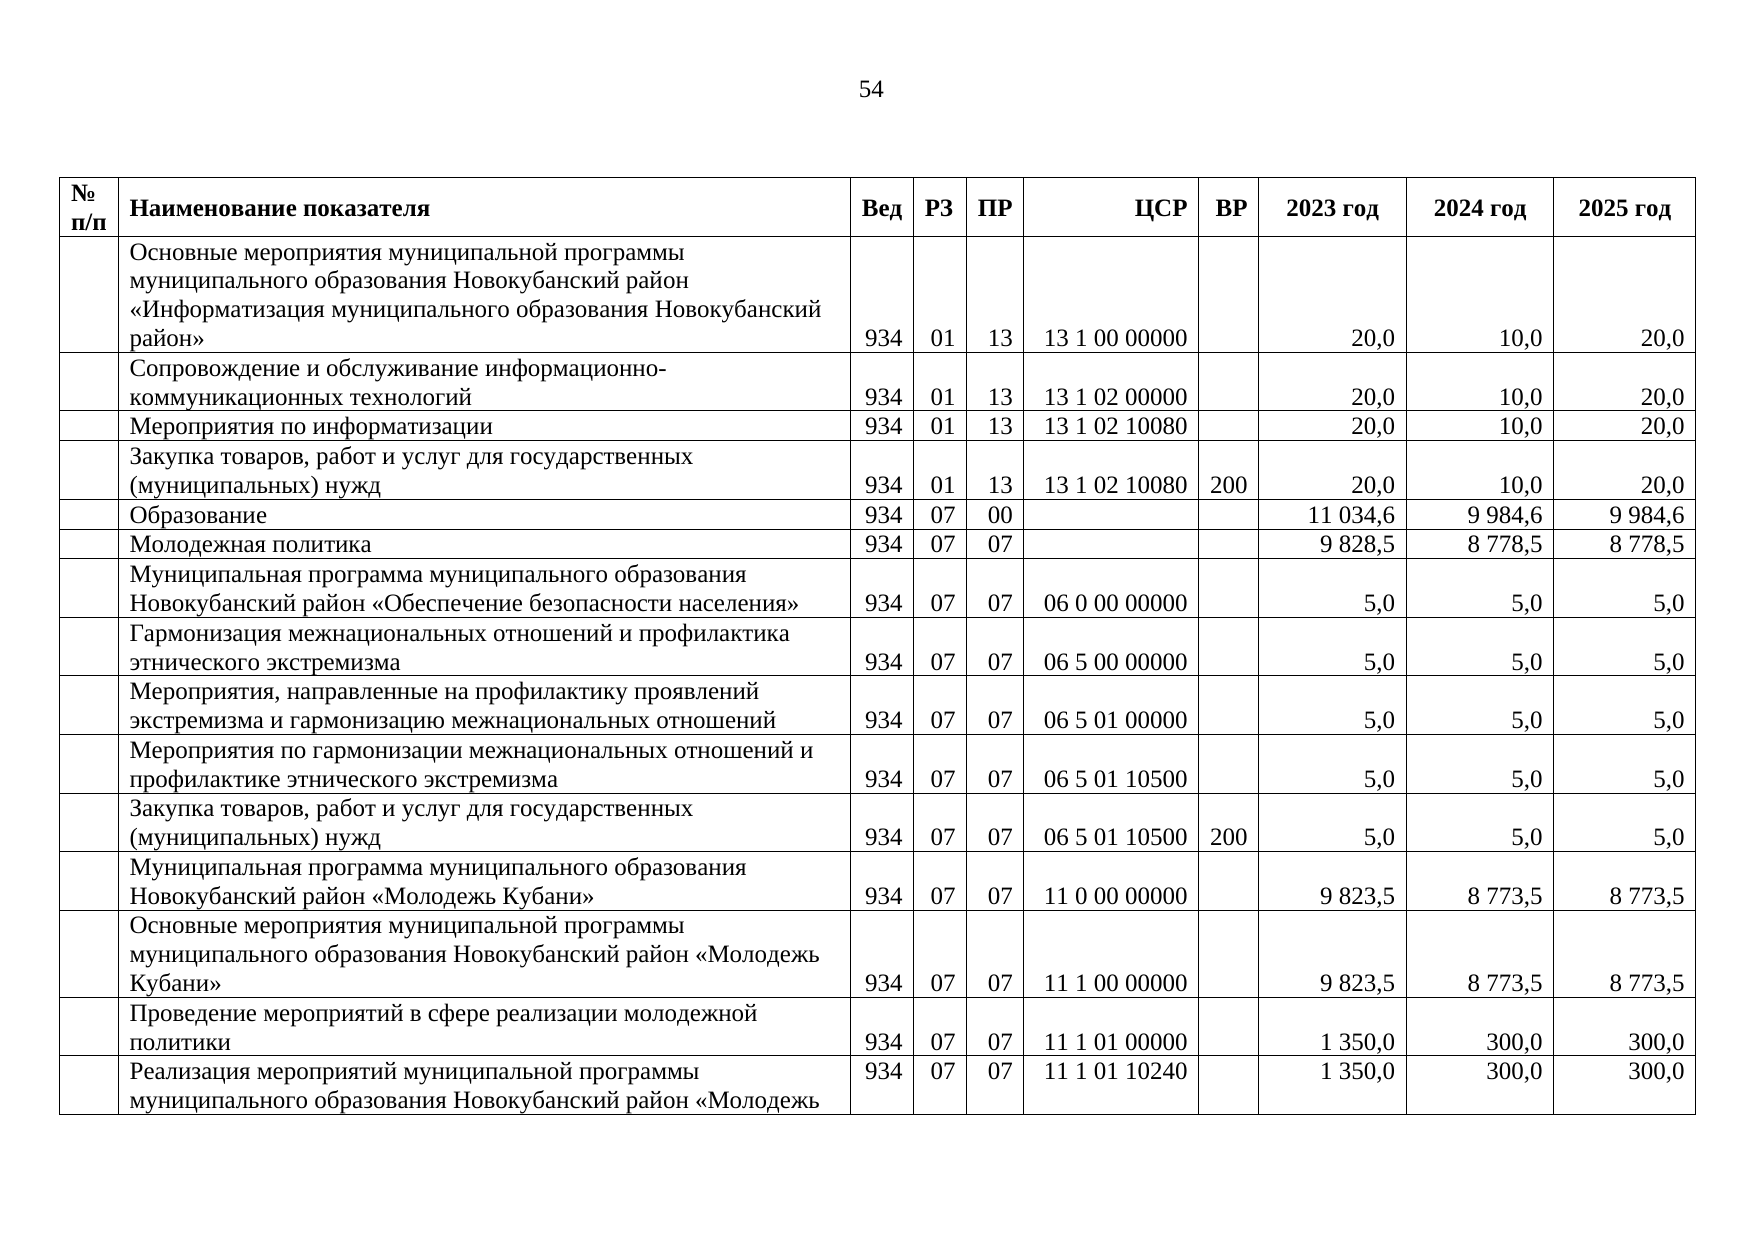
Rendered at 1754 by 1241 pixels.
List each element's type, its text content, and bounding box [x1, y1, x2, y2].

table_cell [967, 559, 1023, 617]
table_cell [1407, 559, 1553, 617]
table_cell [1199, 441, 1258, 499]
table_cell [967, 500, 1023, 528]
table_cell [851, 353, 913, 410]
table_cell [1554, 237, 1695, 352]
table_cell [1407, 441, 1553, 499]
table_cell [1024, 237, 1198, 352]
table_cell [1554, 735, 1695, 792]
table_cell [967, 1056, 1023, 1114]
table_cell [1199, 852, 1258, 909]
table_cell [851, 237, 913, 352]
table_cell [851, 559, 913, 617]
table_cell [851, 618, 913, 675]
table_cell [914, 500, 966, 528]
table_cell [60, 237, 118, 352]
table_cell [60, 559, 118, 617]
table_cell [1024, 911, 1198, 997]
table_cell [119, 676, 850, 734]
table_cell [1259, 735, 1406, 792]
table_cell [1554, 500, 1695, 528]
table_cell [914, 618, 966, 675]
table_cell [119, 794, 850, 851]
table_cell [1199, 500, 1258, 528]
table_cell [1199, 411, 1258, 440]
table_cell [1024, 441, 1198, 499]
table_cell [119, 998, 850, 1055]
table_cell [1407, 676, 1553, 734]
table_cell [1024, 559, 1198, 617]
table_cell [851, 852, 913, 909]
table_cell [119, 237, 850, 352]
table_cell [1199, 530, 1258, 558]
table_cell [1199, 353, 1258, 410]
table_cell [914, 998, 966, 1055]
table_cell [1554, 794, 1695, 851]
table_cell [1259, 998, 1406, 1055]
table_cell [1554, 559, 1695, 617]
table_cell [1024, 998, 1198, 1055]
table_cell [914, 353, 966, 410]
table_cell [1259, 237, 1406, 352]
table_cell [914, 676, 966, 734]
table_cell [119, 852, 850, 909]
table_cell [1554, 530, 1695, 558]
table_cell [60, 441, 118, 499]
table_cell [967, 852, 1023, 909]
table_header № п/п [60, 178, 118, 236]
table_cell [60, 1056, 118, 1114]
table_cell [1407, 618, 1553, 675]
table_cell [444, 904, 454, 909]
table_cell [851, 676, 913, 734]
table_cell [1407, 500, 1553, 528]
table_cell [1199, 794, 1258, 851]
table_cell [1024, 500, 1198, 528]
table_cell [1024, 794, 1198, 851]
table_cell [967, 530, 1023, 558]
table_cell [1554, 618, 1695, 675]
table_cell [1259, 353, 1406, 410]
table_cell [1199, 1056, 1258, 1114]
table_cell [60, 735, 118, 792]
table_header ВР [1199, 178, 1258, 236]
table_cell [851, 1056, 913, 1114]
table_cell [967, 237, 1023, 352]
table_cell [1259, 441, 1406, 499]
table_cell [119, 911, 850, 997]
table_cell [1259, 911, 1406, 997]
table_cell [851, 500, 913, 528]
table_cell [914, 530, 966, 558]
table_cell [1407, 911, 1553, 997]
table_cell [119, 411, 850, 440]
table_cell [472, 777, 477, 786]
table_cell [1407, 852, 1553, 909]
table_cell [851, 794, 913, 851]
table_header 2024 год [1407, 178, 1553, 236]
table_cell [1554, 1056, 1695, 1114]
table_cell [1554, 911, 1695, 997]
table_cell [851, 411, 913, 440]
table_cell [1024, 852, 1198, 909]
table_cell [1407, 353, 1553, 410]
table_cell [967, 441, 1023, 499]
table_header РЗ [914, 178, 966, 236]
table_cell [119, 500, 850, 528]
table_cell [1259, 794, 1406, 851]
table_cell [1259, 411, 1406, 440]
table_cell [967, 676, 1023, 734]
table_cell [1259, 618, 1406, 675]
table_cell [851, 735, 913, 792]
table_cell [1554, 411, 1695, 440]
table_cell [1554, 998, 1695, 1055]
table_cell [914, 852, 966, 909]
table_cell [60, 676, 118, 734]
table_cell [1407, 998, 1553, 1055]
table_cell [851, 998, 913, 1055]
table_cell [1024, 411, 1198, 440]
table_header 2023 год [1259, 178, 1406, 236]
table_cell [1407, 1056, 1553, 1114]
table_header ПР [967, 178, 1023, 236]
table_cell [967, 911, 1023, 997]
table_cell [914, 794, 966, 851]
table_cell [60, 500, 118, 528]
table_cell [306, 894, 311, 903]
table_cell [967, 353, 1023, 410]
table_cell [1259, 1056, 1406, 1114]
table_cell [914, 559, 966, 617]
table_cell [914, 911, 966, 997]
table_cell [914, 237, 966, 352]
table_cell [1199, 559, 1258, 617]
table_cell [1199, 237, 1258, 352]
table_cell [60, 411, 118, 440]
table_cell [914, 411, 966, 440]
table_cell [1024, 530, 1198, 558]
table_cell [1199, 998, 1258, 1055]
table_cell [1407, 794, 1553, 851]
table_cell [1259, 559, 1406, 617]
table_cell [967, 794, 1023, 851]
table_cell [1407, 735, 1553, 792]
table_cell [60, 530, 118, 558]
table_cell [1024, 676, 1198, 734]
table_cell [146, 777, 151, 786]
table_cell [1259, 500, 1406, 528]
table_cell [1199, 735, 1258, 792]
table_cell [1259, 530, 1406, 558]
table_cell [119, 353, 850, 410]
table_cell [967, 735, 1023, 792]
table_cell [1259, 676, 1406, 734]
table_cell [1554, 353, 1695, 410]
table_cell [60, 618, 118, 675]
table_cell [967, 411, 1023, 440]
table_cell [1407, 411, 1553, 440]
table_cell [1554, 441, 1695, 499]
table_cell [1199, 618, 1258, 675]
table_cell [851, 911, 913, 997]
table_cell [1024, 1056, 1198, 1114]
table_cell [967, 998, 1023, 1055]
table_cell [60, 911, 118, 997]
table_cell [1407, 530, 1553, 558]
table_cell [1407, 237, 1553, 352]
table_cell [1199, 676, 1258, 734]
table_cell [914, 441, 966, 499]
table_header 2025 год [1554, 178, 1695, 236]
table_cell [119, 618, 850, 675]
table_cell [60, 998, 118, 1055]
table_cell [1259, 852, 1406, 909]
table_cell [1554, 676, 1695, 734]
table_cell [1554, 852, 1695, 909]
table_header Наименование показателя [119, 178, 850, 236]
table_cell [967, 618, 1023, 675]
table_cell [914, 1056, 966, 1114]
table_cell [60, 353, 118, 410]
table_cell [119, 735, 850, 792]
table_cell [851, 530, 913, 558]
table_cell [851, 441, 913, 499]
table_header Вед [851, 178, 913, 236]
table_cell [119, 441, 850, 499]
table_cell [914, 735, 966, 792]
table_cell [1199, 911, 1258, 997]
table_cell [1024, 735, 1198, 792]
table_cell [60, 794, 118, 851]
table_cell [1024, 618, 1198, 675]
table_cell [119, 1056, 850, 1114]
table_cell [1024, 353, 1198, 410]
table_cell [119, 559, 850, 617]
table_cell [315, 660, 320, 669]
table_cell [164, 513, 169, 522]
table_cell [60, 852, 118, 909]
table_header ЦСР [1024, 178, 1198, 236]
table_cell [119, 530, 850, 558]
